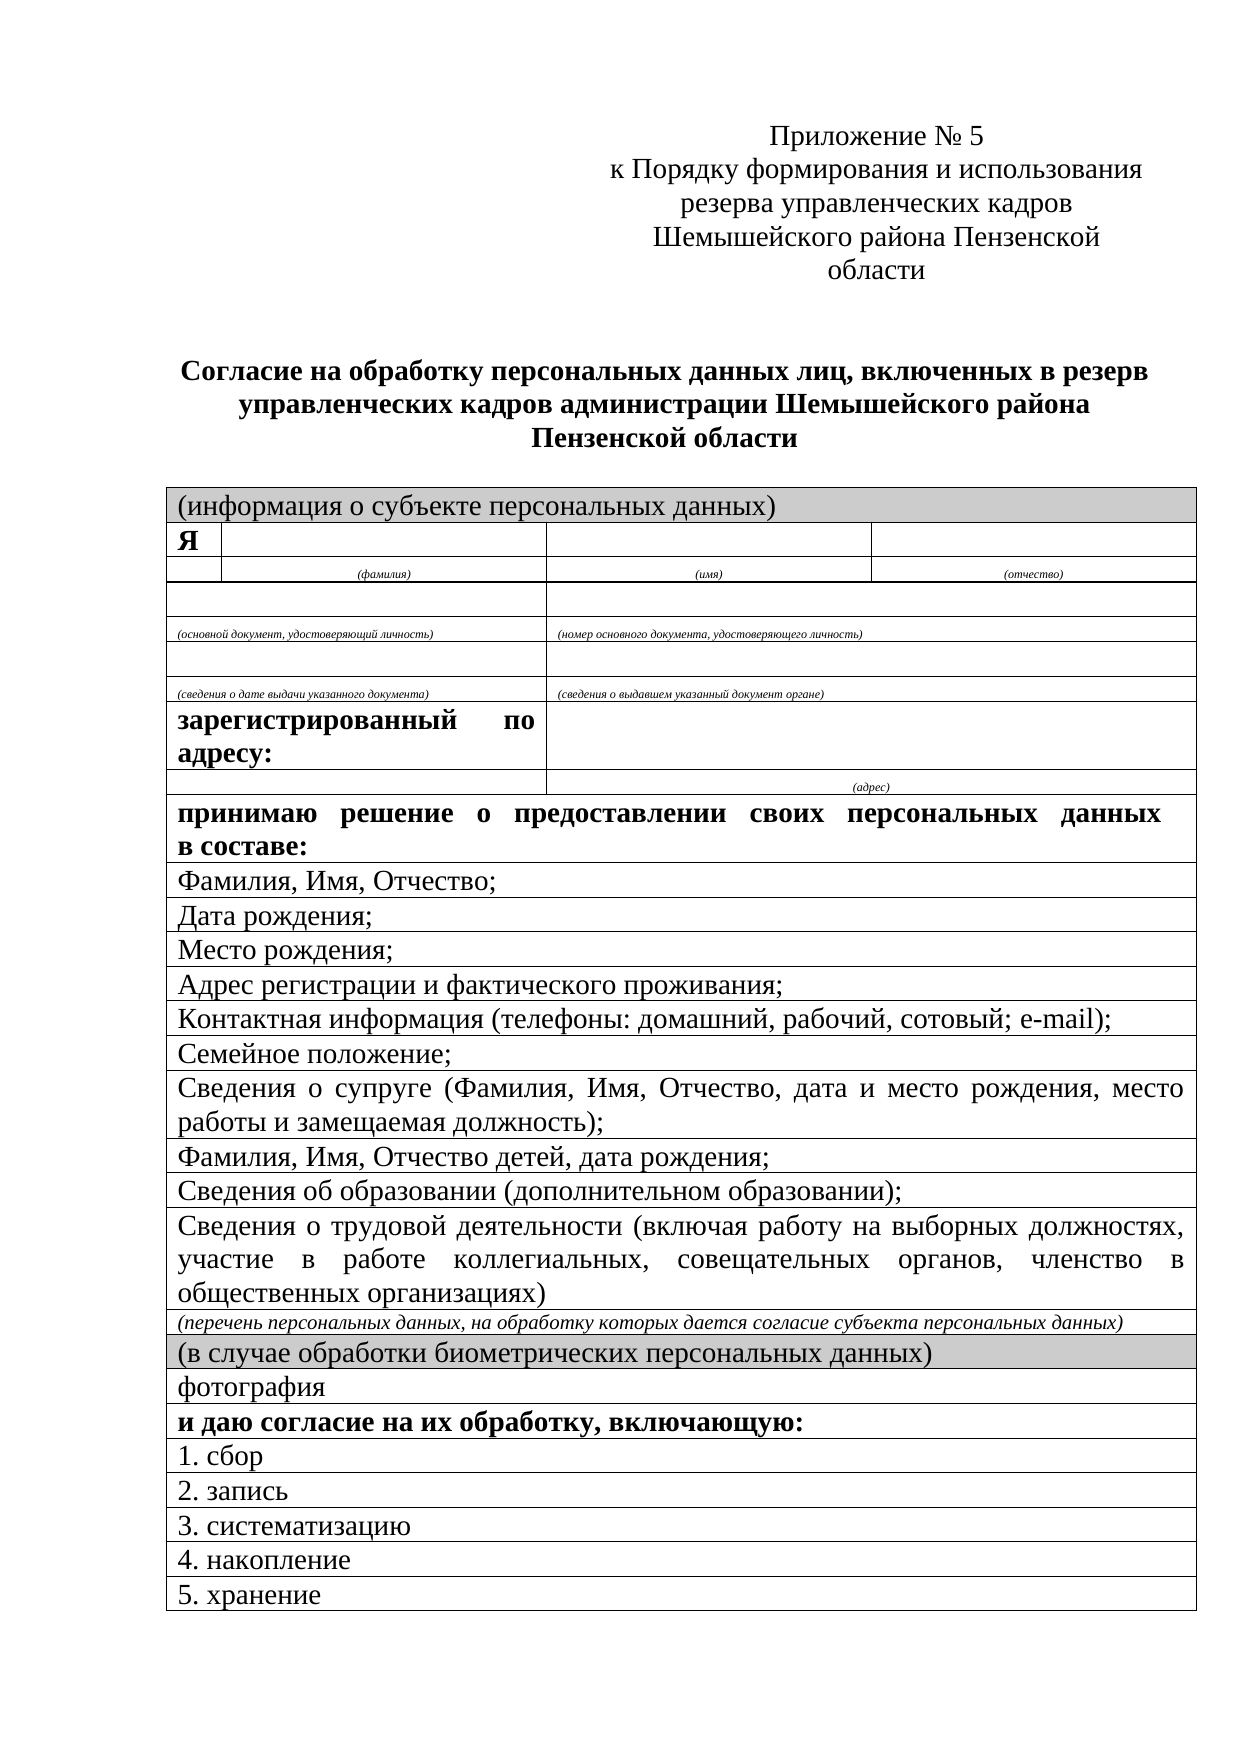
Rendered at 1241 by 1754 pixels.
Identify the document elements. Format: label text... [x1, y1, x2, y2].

table_cell (отчество) [872, 557, 1196, 581]
table_cell фотография [167, 1369, 1196, 1403]
table_cell (в случае обработки биометрических персональных данных) [167, 1335, 1196, 1368]
table_header (информация о субъекте персональных данных) [167, 488, 1196, 522]
table_cell Контактная информация (телефоны: домашний, рабочий, сотовый; e-mail); [167, 1001, 1196, 1035]
table_cell [222, 523, 546, 556]
table_cell [167, 642, 546, 676]
table_cell Сведения о супруге (Фамилия, Имя, Отчество, дата и место рождения, место работы и замещаемая должность); [167, 1071, 1196, 1138]
table_cell [167, 583, 546, 616]
table_cell 1. сбор [167, 1439, 1196, 1472]
table_cell [547, 523, 871, 556]
table_cell Сведения о трудовой деятельности (включая работу на выборных должностях, участие в работе коллегиальных, совещательных органов, членство в общественных организациях) [167, 1208, 1196, 1308]
table_header Приложение № 5 к Порядку формирования и использования резерва управленческих кадров Шемышейского района Пензенской области [590, 118, 1163, 319]
table_cell [167, 770, 546, 794]
table_cell (фамилия) [222, 557, 546, 581]
table_cell [547, 583, 1196, 616]
table_cell Фамилия, Имя, Отчество детей, дата рождения; [167, 1139, 1196, 1172]
table_cell (сведения о дате выдачи указанного документа) [167, 677, 546, 701]
table_cell Семейное положение; [167, 1036, 1196, 1069]
table_cell [547, 642, 1196, 676]
table_cell Адрес регистрации и фактического проживания; [167, 967, 1196, 1000]
table_cell (имя) [547, 557, 871, 581]
table_cell 3. систематизацию [167, 1508, 1196, 1541]
table_cell Место рождения; [167, 932, 1196, 966]
table_cell (адрес) [547, 770, 1196, 794]
text Согласие на обработку персональных данных лиц, включенных в резерв управленческих кадров администрации Шемышейского района Пензенской области [177, 353, 1152, 453]
table_cell (сведения о выдавшем указанный документ органе) [547, 677, 1196, 701]
table_cell принимаю решение о предоставлении своих персональных данных в составе: [167, 795, 1196, 862]
table_cell [547, 702, 1196, 769]
table_cell (номер основного документа, удостоверяющего личность) [547, 617, 1196, 641]
table_cell и даю согласие на их обработку, включающую: [167, 1404, 1196, 1437]
table_cell 5. хранение [167, 1577, 1196, 1610]
table_cell зарегистрированный по адресу: [167, 702, 546, 769]
table_cell Фамилия, Имя, Отчество; [167, 863, 1196, 897]
table_cell 2. запись [167, 1473, 1196, 1507]
table_cell Сведения об образовании (дополнительном образовании); [167, 1173, 1196, 1207]
table_cell (перечень персональных данных, на обработку которых дается согласие субъекта персональных данных) [167, 1310, 1196, 1334]
table_cell [872, 523, 1196, 556]
table_cell 4. накопление [167, 1542, 1196, 1576]
table_cell [167, 557, 221, 581]
table_cell Дата рождения; [167, 898, 1196, 931]
table_cell (основной документ, удостоверяющий личность) [167, 617, 546, 641]
table_cell Я [167, 523, 221, 556]
